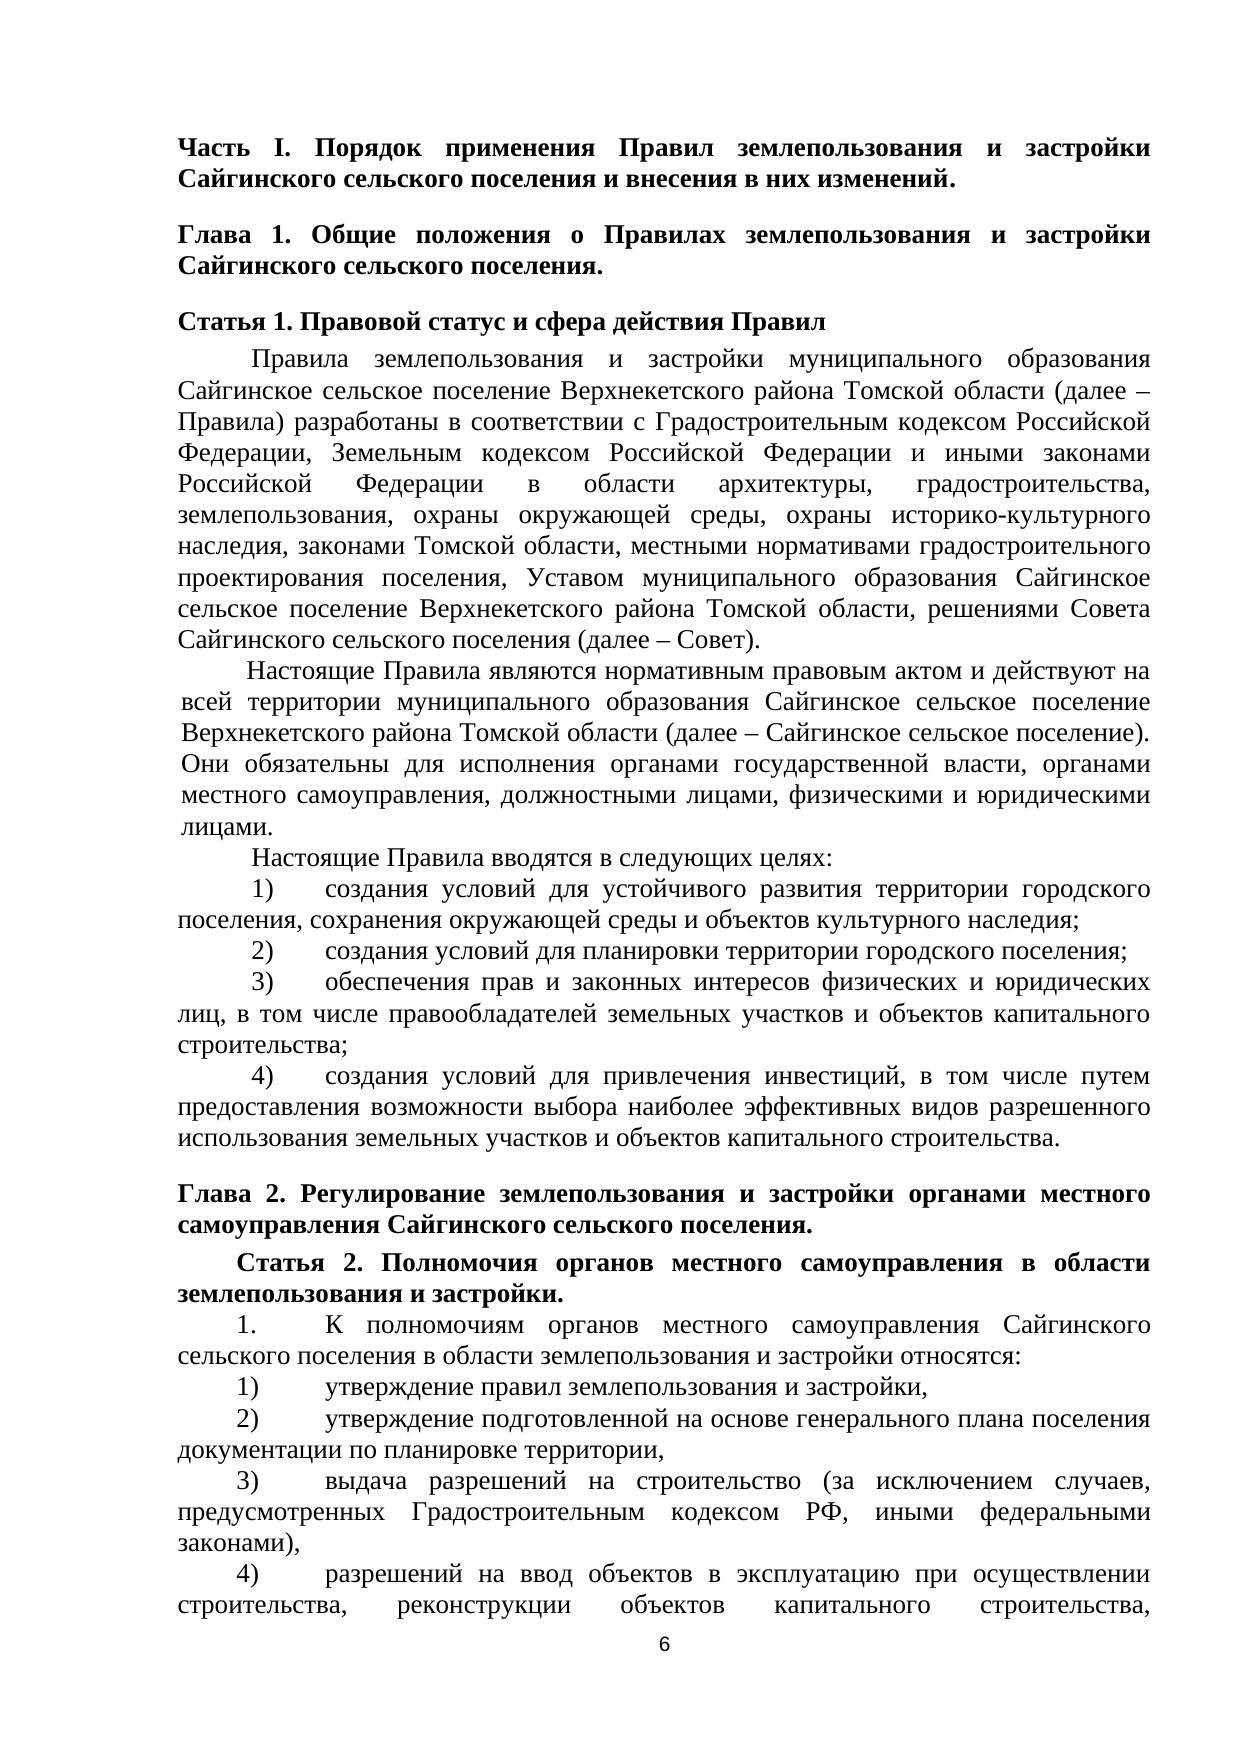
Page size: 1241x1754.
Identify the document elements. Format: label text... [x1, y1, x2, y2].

text 1) создания условий для устойчивого развития территории городского поселения, сохранения окружающей среды и объектов культурного наследия; [177, 872, 1152, 934]
subtitle Статья 1. Правовой статус и сфера действия Правил [177, 305, 1152, 336]
list утверждение правил землепользования и застройки, [177, 1371, 1152, 1402]
list утверждение подготовленной на основе генерального плана поселения документации по планировке территории, [177, 1402, 1152, 1464]
text 3) обеспечения прав и законных интересов физических и юридических лиц, в том числе правообладателей земельных участков и объектов капитального строительства; [177, 966, 1152, 1059]
subtitle Глава 1. Общие положения о Правилах землепользования и застройки Сайгинского сельского поселения. [177, 218, 1152, 280]
list К полномочиям органов местного самоуправления Сайгинского сельского поселения в области землепользования и застройки относятся: [177, 1308, 1152, 1371]
subtitle Статья 2. Полномочия органов местного самоуправления в области землепользования и застройки. [177, 1246, 1152, 1308]
text 4) создания условий для привлечения инвестиций, в том числе путем предоставления возможности выбора наиболее эффективных видов разрешенного использования земельных участков и объектов капитального строительства. [177, 1059, 1152, 1152]
subtitle Часть I. Порядок применения Правил землепользования и застройки Сайгинского сельского поселения и внесения в них изменений. [177, 131, 1152, 193]
text Настоящие Правила вводятся в следующих целях: [177, 841, 1152, 872]
text Правила землепользования и застройки муниципального образования Сайгинское сельское поселение Верхнекетского района Томской области (далее – Правила) разработаны в соответствии с Градостроительным кодексом Российской Федерации, Земельным кодексом Российской Федерации и иными законами Российской Федерации в области архитектуры, градостроительства, землепользования, охраны окружающей среды, охраны историко-культурного наследия, законами Томской области, местными нормативами градостроительного проектирования поселения, Уставом муниципального образования Сайгинское сельское поселение Верхнекетского района Томской области, решениями Совета Сайгинского сельского поселения (далее – Совет). [177, 343, 1152, 654]
list выдача разрешений на строительство (за исключением случаев, предусмотренных Градостроительным кодексом РФ, иными федеральными законами), [177, 1464, 1152, 1557]
subtitle Глава 2. Регулирование землепользования и застройки органами местного самоуправления Сайгинского сельского поселения. [177, 1177, 1152, 1240]
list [177, 1557, 1152, 1620]
text Настоящие Правила являются нормативным правовым актом и действуют на всей территории муниципального образования Сайгинское сельское поселение Верхнекетского района Томской области (далее – Сайгинское сельское поселение). Они обязательны для исполнения органами государственной власти, органами местного самоуправления, должностными лицами, физическими и юридическими лицами. [181, 654, 1152, 841]
text 2) создания условий для планировки территории городского поселения; [177, 934, 1152, 966]
